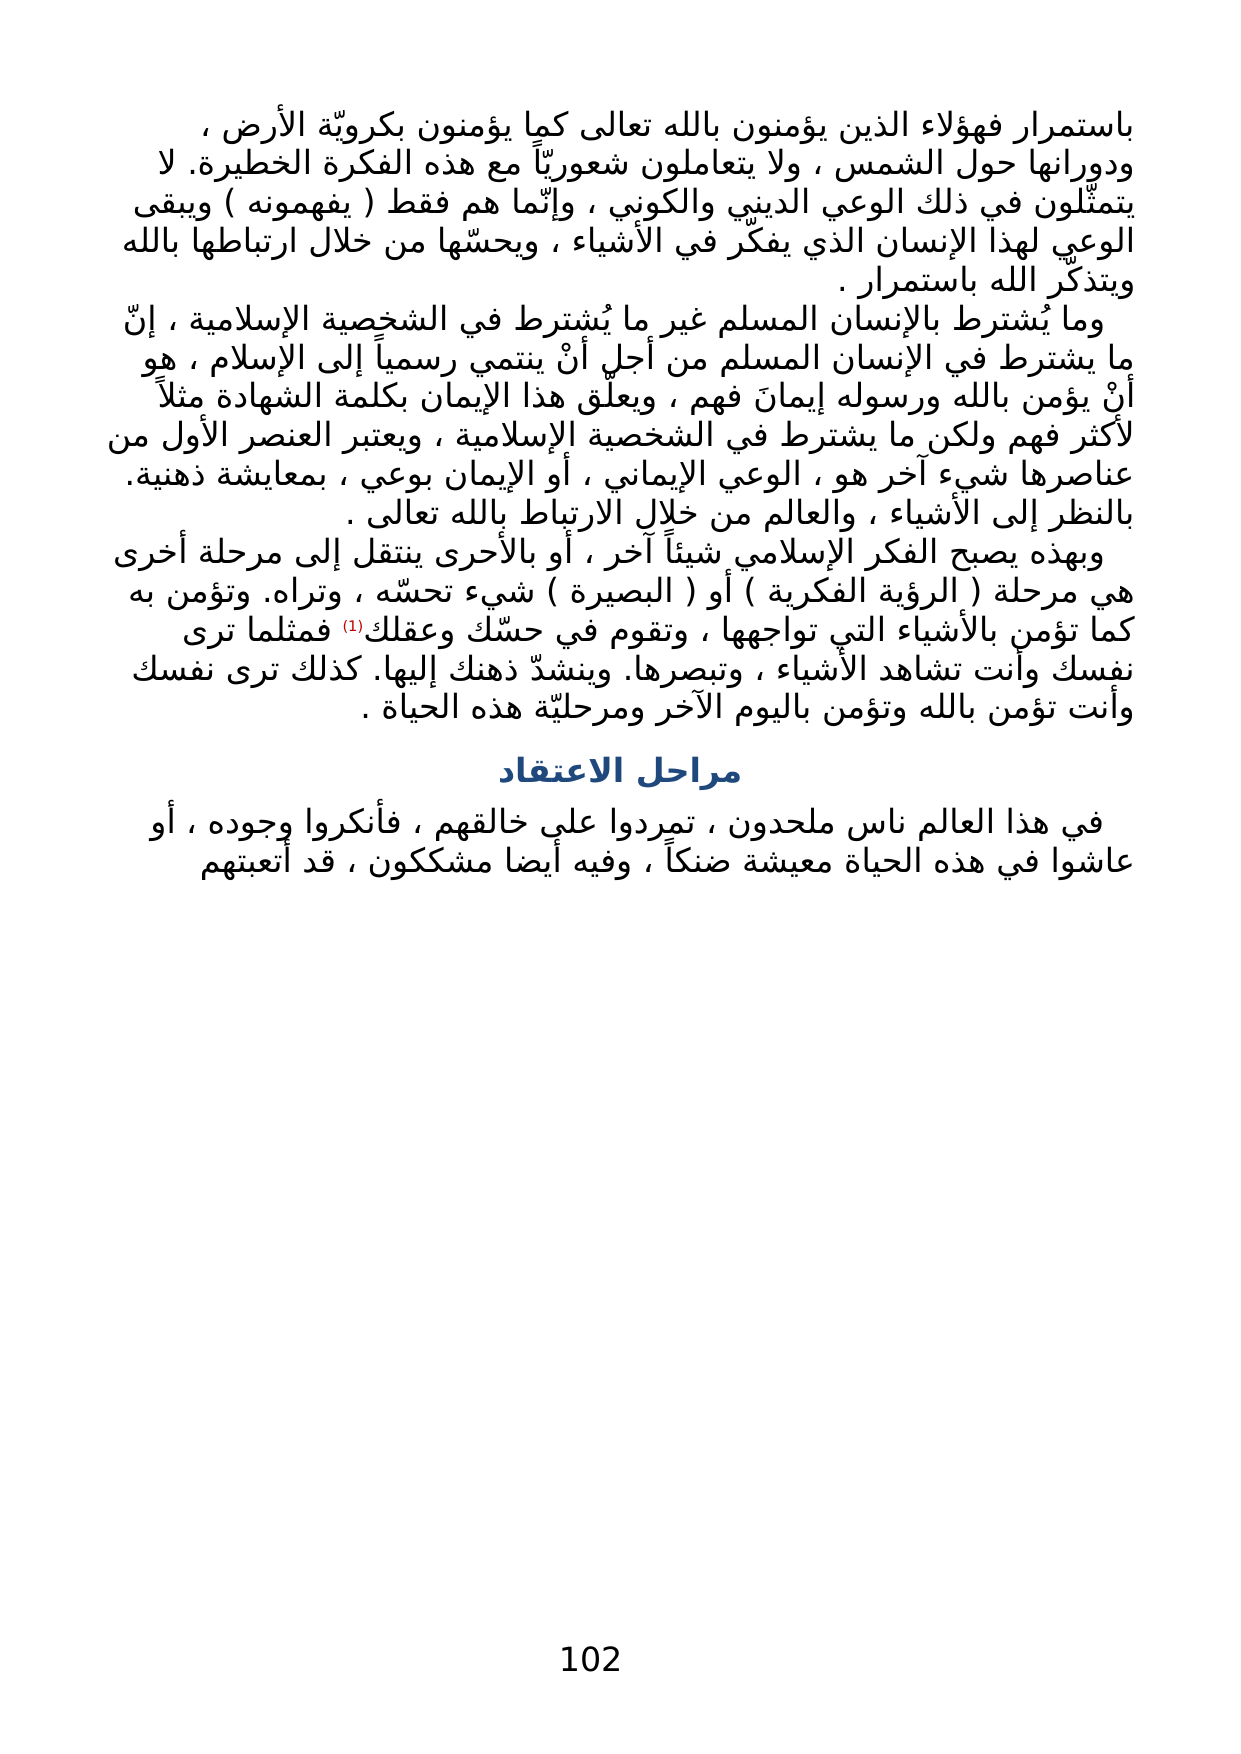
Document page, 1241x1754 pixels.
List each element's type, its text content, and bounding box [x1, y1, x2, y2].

subtitle مراحل الاعتقاد [105, 752, 1135, 791]
text باستمرار فهؤلاء الذين يؤمنون بالله تعالى كما يؤمنون بكرويّة الأرض ، ودورانها حول الشمس ، ولا يتعاملون شعوريّاً مع هذه الفكرة الخطيرة. لا يتمثّلون في ذلك الوعي الديني والكوني ، وإنّما هم فقط ( يفهمونه ) ويبقى الوعي لهذا الإنسان الذي يفكّر في الأشياء ، ويحسّها من خلال ارتباطها بالله ويتذكّر الله باستمرار . [105, 105, 1135, 299]
text وما يُشترط بالإنسان المسلم غير ما يُشترط في الشخصية الإسلامية ، إنّ ما يشترط في الإنسان المسلم من أجل أنْ ينتمي رسمياً إلى الإسلام ، هو أنْ يؤمن بالله ورسوله إيمانَ فهم ، ويعلّق هذا الإيمان بكلمة الشهادة مثلاً لأكثر فهم ولكن ما يشترط في الشخصية الإسلامية ، ويعتبر العنصر الأول من عناصرها شيء آخر هو ، الوعي الإيماني ، أو الإيمان بوعي ، بمعايشة ذهنية. بالنظر إلى الأشياء ، والعالم من خلال الارتباط بالله تعالى . [105, 299, 1135, 532]
text وبهذه يصبح الفكر الإسلامي شيئاً آخر ، أو بالأحرى ينتقل إلى مرحلة أخرى هي مرحلة ( الرؤية الفكرية ) أو ( البصيرة ) شيء تحسّه ، وتراه. وتؤمن به كما تؤمن بالأشياء التي تواجهها ، وتقوم في حسّك وعقلك(1) فمثلما ترى نفسك وأنت تشاهد الأشياء ، وتبصرها. وينشدّ ذهنك إليها. كذلك ترى نفسك وأنت تؤمن بالله وتؤمن باليوم الآخر ومرحليّة هذه الحياة . [105, 532, 1135, 727]
text في هذا العالم ناس ملحدون ، تمردوا على خالقهم ، فأنكروا وجوده ، أو عاشوا في هذه الحياة معيشة ضنكاً ، وفيه أيضا مشككون ، قد أتعبتهم [105, 803, 1135, 881]
